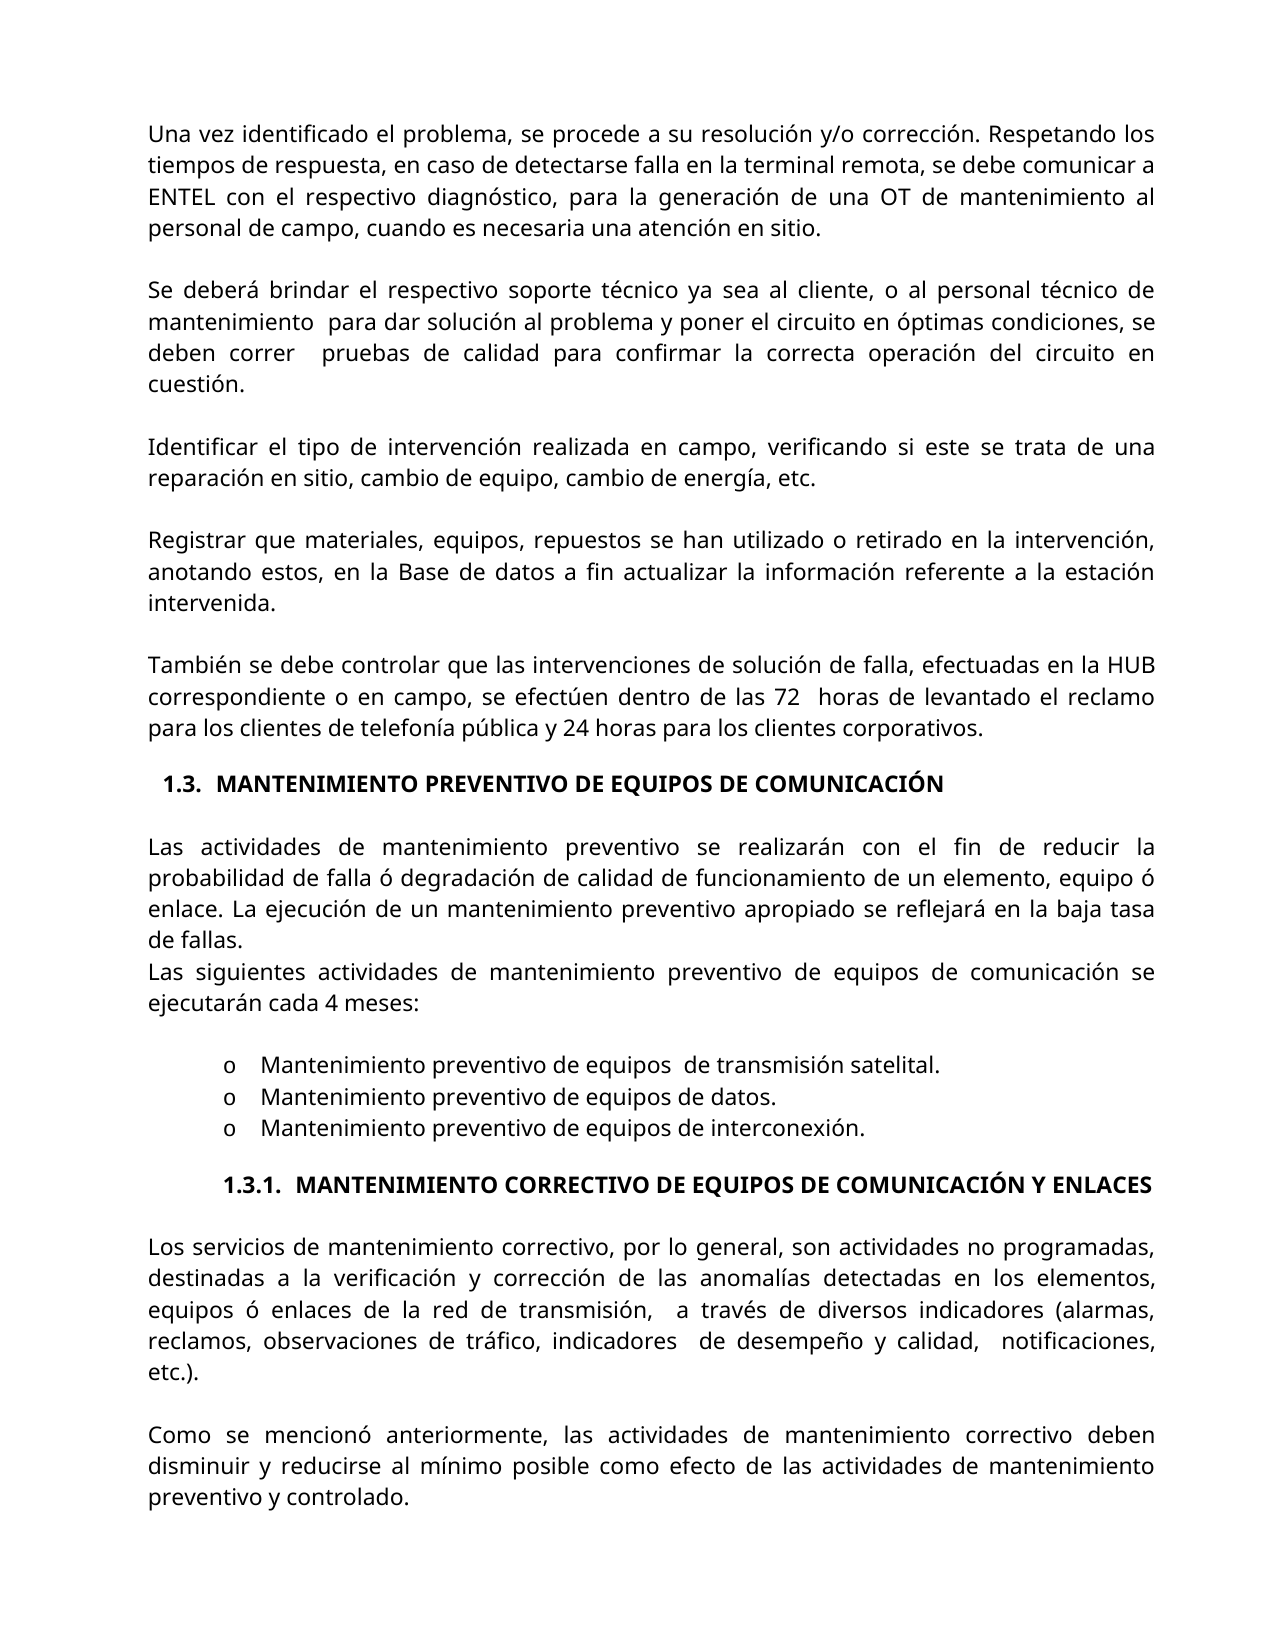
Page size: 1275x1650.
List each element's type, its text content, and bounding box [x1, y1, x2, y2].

text Los servicios de mantenimiento correctivo, por lo general, son actividades no programadas, destinadas a la verificación y corrección de las anomalías detectadas en los elementos, equipos ó enlaces de la red de transmisión, a través de diversos indicadores (alarmas, reclamos, observaciones de tráfico, indicadores de desempeño y calidad, notificaciones, etc.). [148, 1231, 1157, 1387]
subtitle MANTENIMIENTO CORRECTIVO DE EQUIPOS DE COMUNICACIÓN Y ENLACES [223, 1168, 1157, 1200]
text Las siguientes actividades de mantenimiento preventivo de equipos de comunicación se ejecutarán cada 4 meses: [148, 956, 1157, 1018]
list Mantenimiento preventivo de equipos de datos. [223, 1081, 1157, 1112]
subtitle MANTENIMIENTO PREVENTIVO DE EQUIPOS DE COMUNICACIÓN [162, 768, 1157, 799]
text Registrar que materiales, equipos, repuestos se han utilizado o retirado en la intervención, anotando estos, en la Base de datos a fin actualizar la información referente a la estación intervenida. [148, 524, 1157, 618]
text Se deberá brindar el respectivo soporte técnico ya sea al cliente, o al personal técnico de mantenimiento para dar solución al problema y poner el circuito en óptimas condiciones, se deben correr pruebas de calidad para confirmar la correcta operación del circuito en cuestión. [148, 274, 1157, 399]
text Las actividades de mantenimiento preventivo se realizarán con el fin de reducir la probabilidad de falla ó degradación de calidad de funcionamiento de un elemento, equipo ó enlace. La ejecución de un mantenimiento preventivo apropiado se reflejará en la baja tasa de fallas. [148, 831, 1157, 956]
text Identificar el tipo de intervención realizada en campo, verificando si este se trata de una reparación en sitio, cambio de equipo, cambio de energía, etc. [148, 431, 1157, 493]
text Como se mencionó anteriormente, las actividades de mantenimiento correctivo deben disminuir y reducirse al mínimo posible como efecto de las actividades de mantenimiento preventivo y controlado. [148, 1418, 1157, 1512]
list Mantenimiento preventivo de equipos de interconexión. [223, 1112, 1157, 1143]
list Mantenimiento preventivo de equipos de transmisión satelital. [223, 1049, 1157, 1081]
text Una vez identificado el problema, se procede a su resolución y/o corrección. Respetando los tiempos de respuesta, en caso de detectarse falla en la terminal remota, se debe comunicar a ENTEL con el respectivo diagnóstico, para la generación de una OT de mantenimiento al personal de campo, cuando es necesaria una atención en sitio. [148, 118, 1157, 243]
text También se debe controlar que las intervenciones de solución de falla, efectuadas en la HUB correspondiente o en campo, se efectúen dentro de las 72 horas de levantado el reclamo para los clientes de telefonía pública y 24 horas para los clientes corporativos. [148, 649, 1157, 743]
